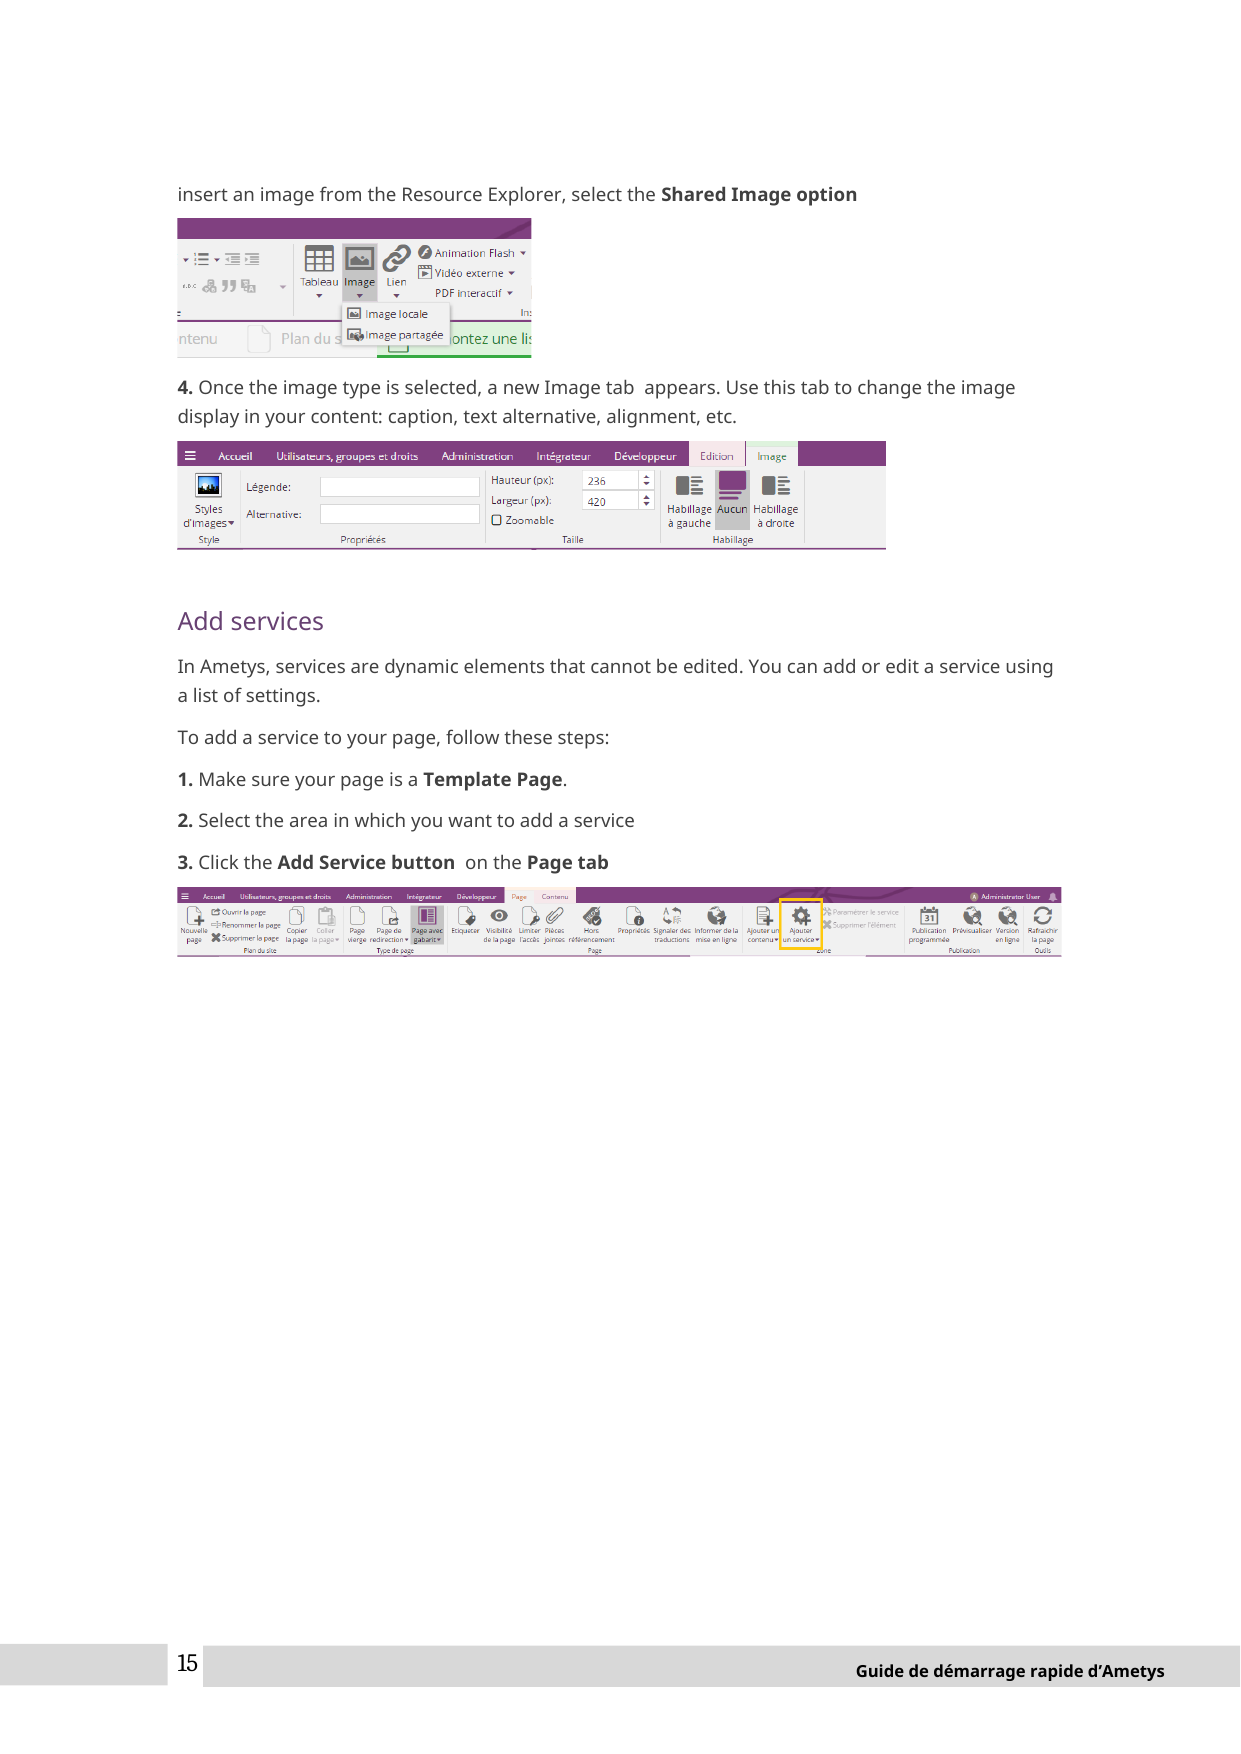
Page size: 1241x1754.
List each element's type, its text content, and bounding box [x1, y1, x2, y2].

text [177, 177, 1063, 206]
title Add services [177, 603, 1063, 637]
text In Ametys, services are dynamic elements that cannot be edited. You can add or edit a service using a list of settings. [177, 650, 1063, 708]
picture [177, 887, 1062, 957]
text 1. Make sure your page is a Template Page. [177, 762, 1063, 792]
text 2. Select the area in which you want to add a service [177, 804, 1063, 833]
text 4. Once the image type is selected, a new Image tab appears. Use this tab to change the image display in your content: caption, text alternative, alignment, etc. [177, 371, 1063, 429]
picture [177, 441, 886, 550]
text 3. Click the Add Service button on the Page tab [177, 846, 1063, 875]
text To add a service to your page, follow these steps: [177, 721, 1063, 750]
picture [177, 218, 532, 359]
